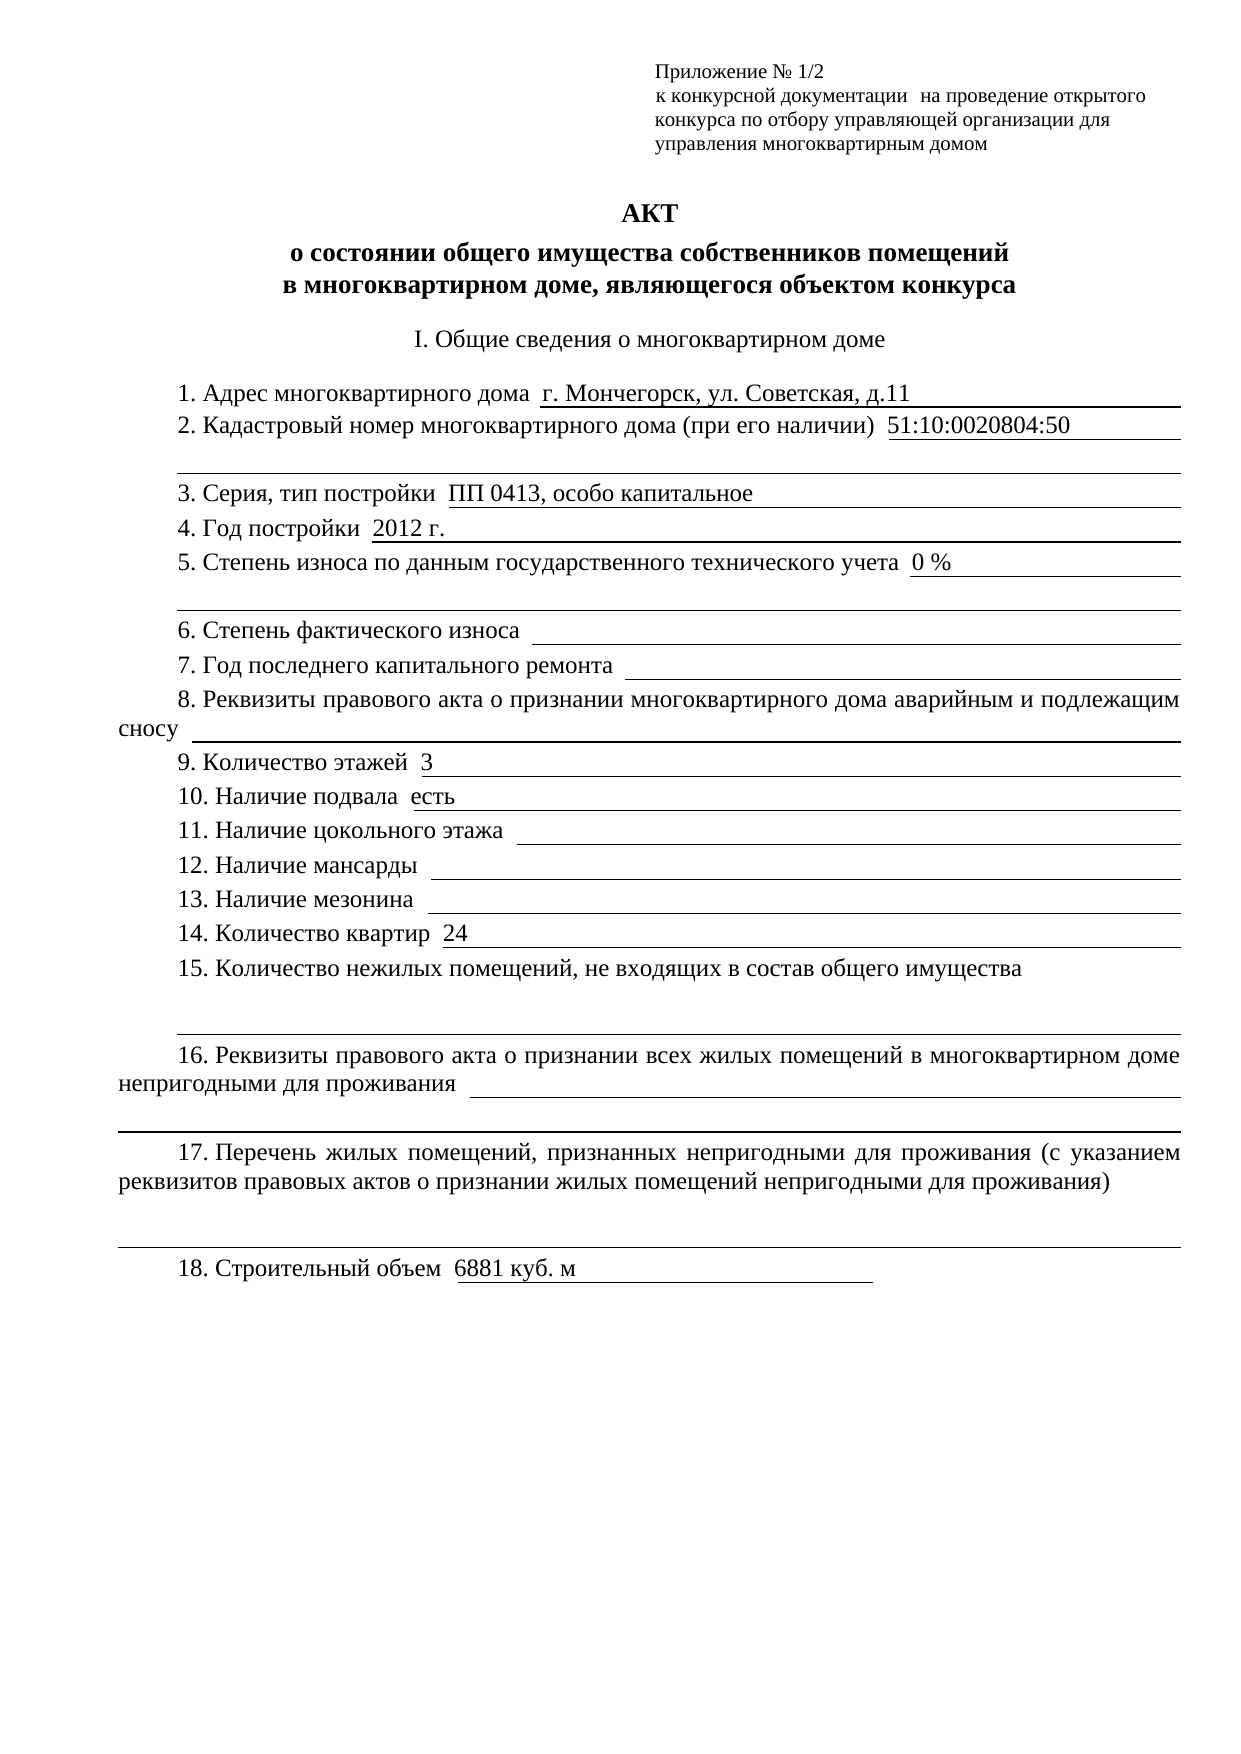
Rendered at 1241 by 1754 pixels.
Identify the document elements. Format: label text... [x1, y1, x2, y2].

text 9. Количество этажей 3 [118, 747, 1181, 776]
text Приложение № 1/2 [118, 59, 1181, 83]
text 5. Степень износа по данным государственного технического учета 0 % [118, 547, 1181, 576]
text 15. Количество нежилых помещений, не входящих в состав общего имущества [118, 953, 1181, 1005]
text 1. Адрес многоквартирного дома г. Мончегорск, ул. Советская, д.11 [118, 378, 1181, 406]
text 12. Наличие мансарды [118, 850, 1181, 878]
text конкурса по отбору управляющей организации для [118, 107, 1181, 131]
text АКТ [118, 197, 1181, 228]
text I. Общие сведения о многоквартирном доме [118, 324, 1181, 353]
text 17. Перечень жилых помещений, признанных непригодными для проживания (с указанием реквизитов правовых актов о признании жилых помещений непригодными для проживания) [118, 1137, 1181, 1218]
text 14. Количество квартир 24 [118, 918, 1181, 947]
text о состоянии общего имущества собственников помещений в многоквартирном доме, являющегося объектом конкурса [118, 237, 1181, 299]
text 6. Степень фактического износа [118, 615, 1181, 644]
text 2. Кадастровый номер многоквартирного дома (при его наличии) 51:10:0020804:50 [118, 410, 1181, 438]
text к конкурсной документации на проведение открытого [118, 83, 1181, 107]
text 16. Реквизиты правового акта о признании всех жилых помещений в многоквартирном доме непригодными для проживания [118, 1040, 1181, 1097]
text 13. Наличие мезонина [118, 884, 1181, 913]
text 3. Серия, тип постройки ПП 0413, особо капитальное [118, 478, 1181, 507]
text 18. Строительный объем 6881 куб. м [118, 1253, 1181, 1282]
text управления многоквартирным домом [118, 131, 1181, 155]
text 7. Год последнего капитального ремонта [118, 650, 1181, 678]
text 8. Реквизиты правового акта о признании многоквартирного дома аварийным и подлежащим сносу [118, 684, 1181, 741]
text 10. Наличие подвала есть [118, 781, 1181, 810]
text 11. Наличие цокольного этажа [118, 816, 1181, 844]
text 4. Год постройки 2012 г. [118, 513, 1181, 541]
